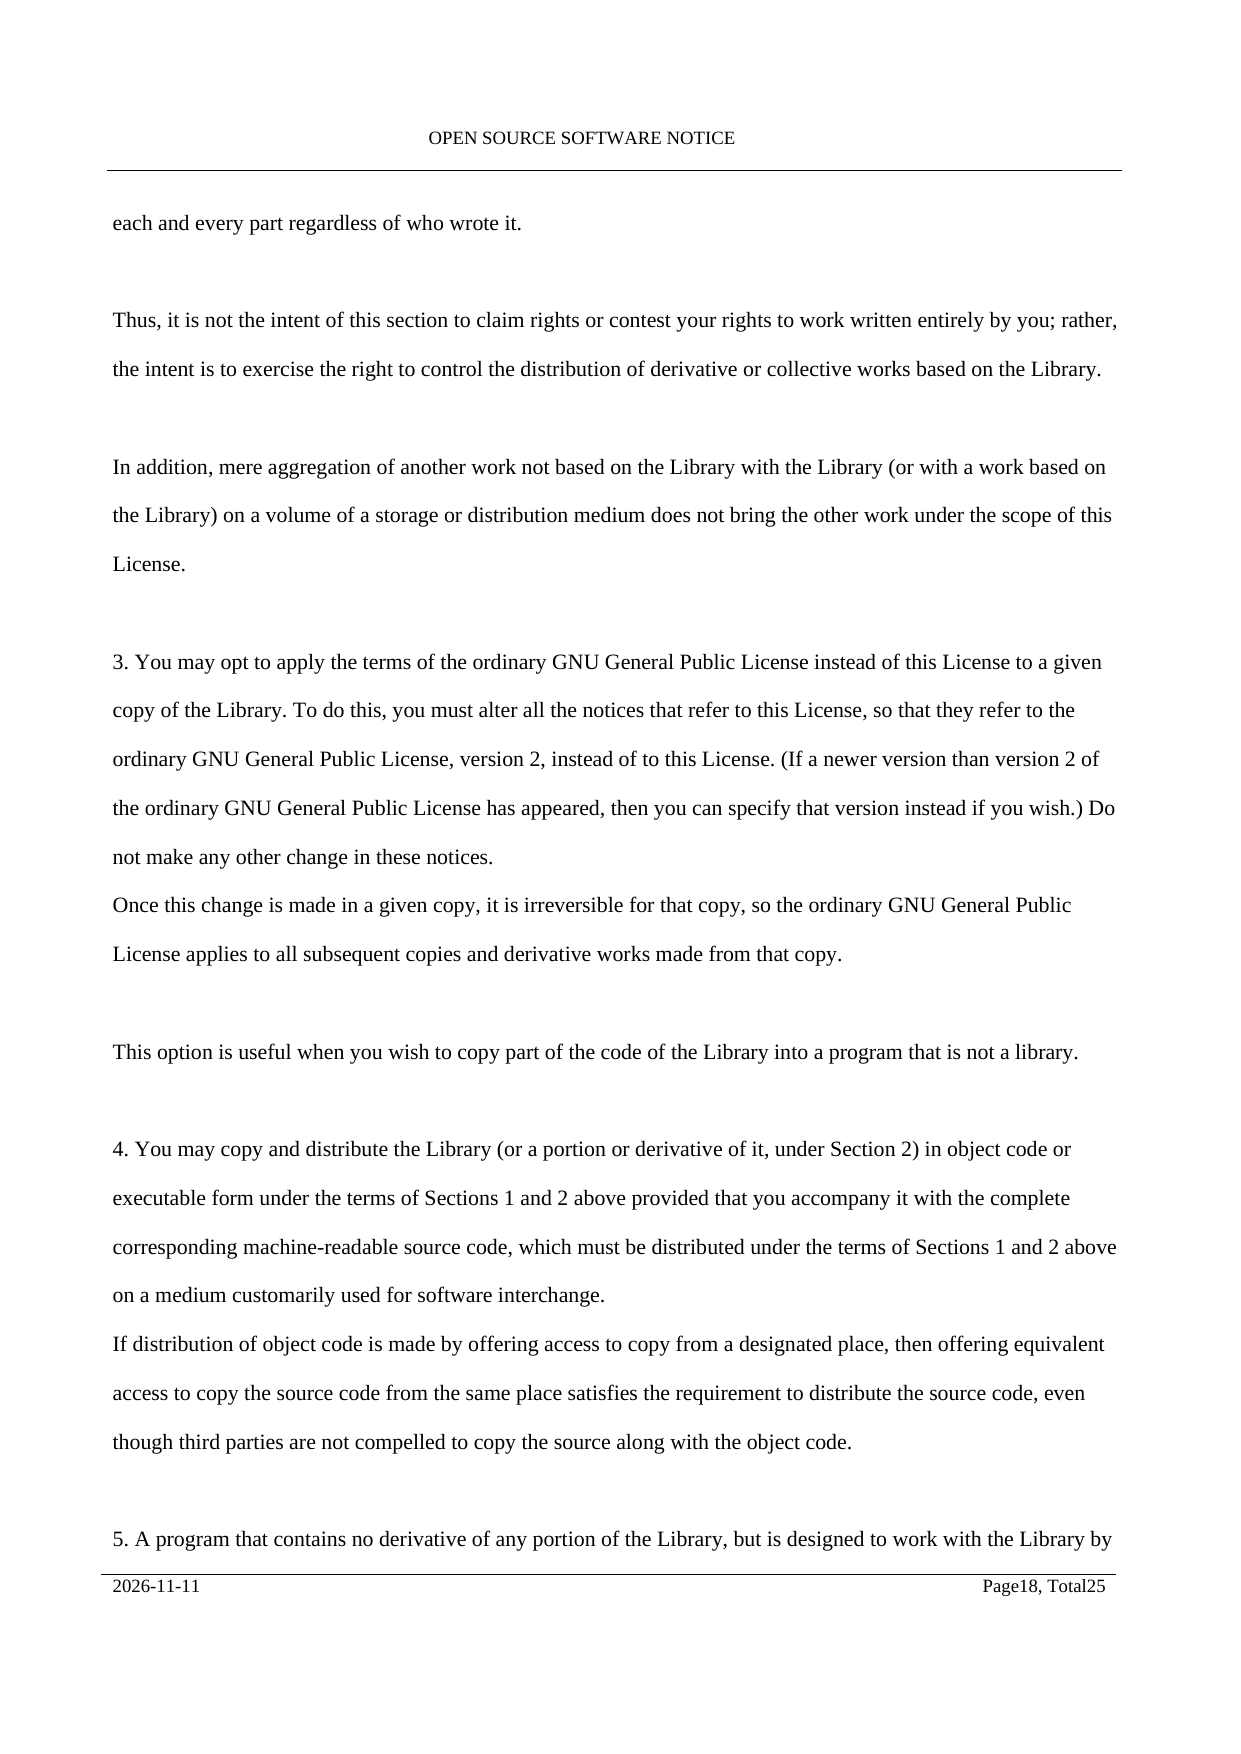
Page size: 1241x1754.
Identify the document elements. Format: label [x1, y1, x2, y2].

text [112, 206, 1128, 1555]
